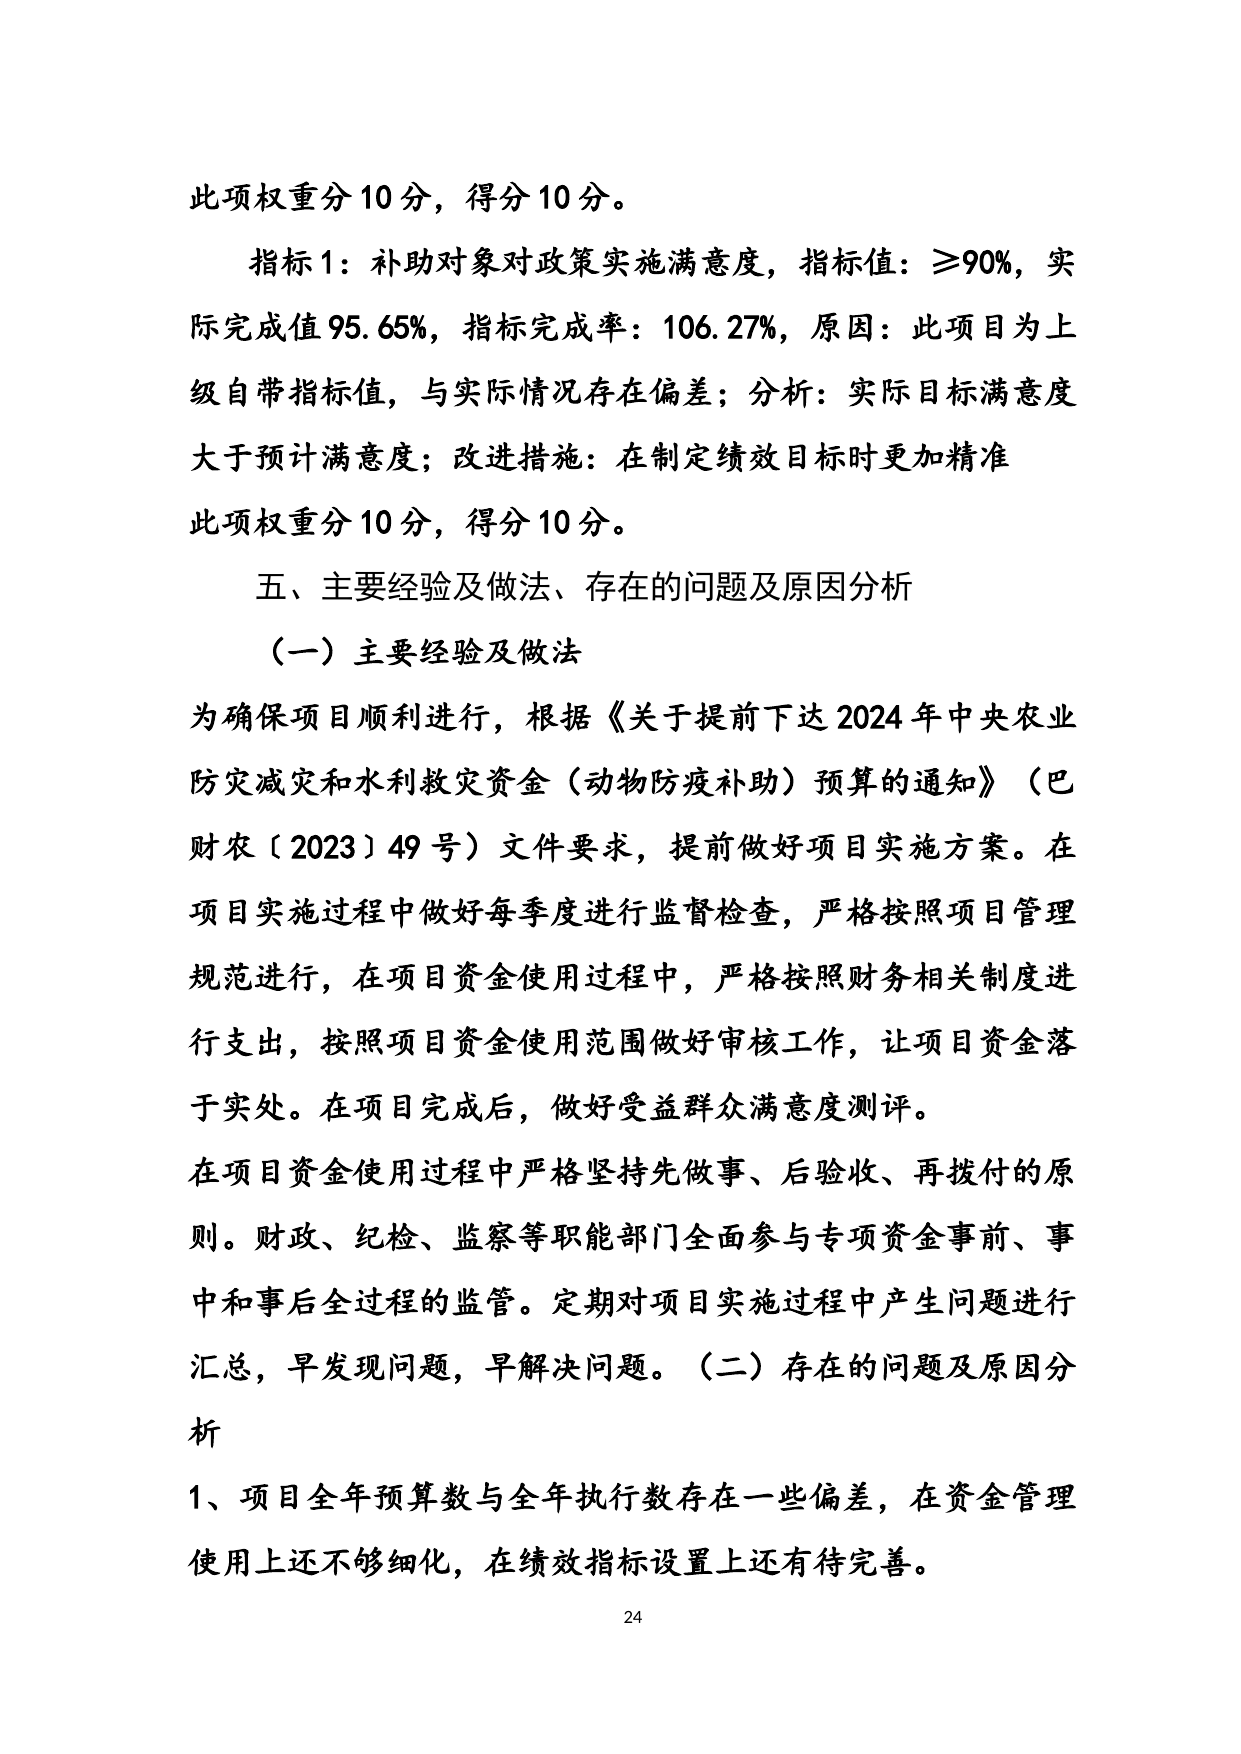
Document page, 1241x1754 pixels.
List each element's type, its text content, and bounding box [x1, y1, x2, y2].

text 五、主要经验及做法、存在的问题及原因分析 [187, 552, 1078, 617]
text 指标1：补助对象对政策实施满意度，指标值：≥90%，实际完成值95.65%，指标完成率：106.27%，原因：此项目为上级自带指标值，与实际情况存在偏差；分析：实际目标满意度大于预计满意度；改进措施：在制定绩效目标时更加精准 此项权重分10分，得分10分。 [187, 227, 1078, 552]
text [187, 162, 1078, 227]
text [187, 617, 1078, 1592]
